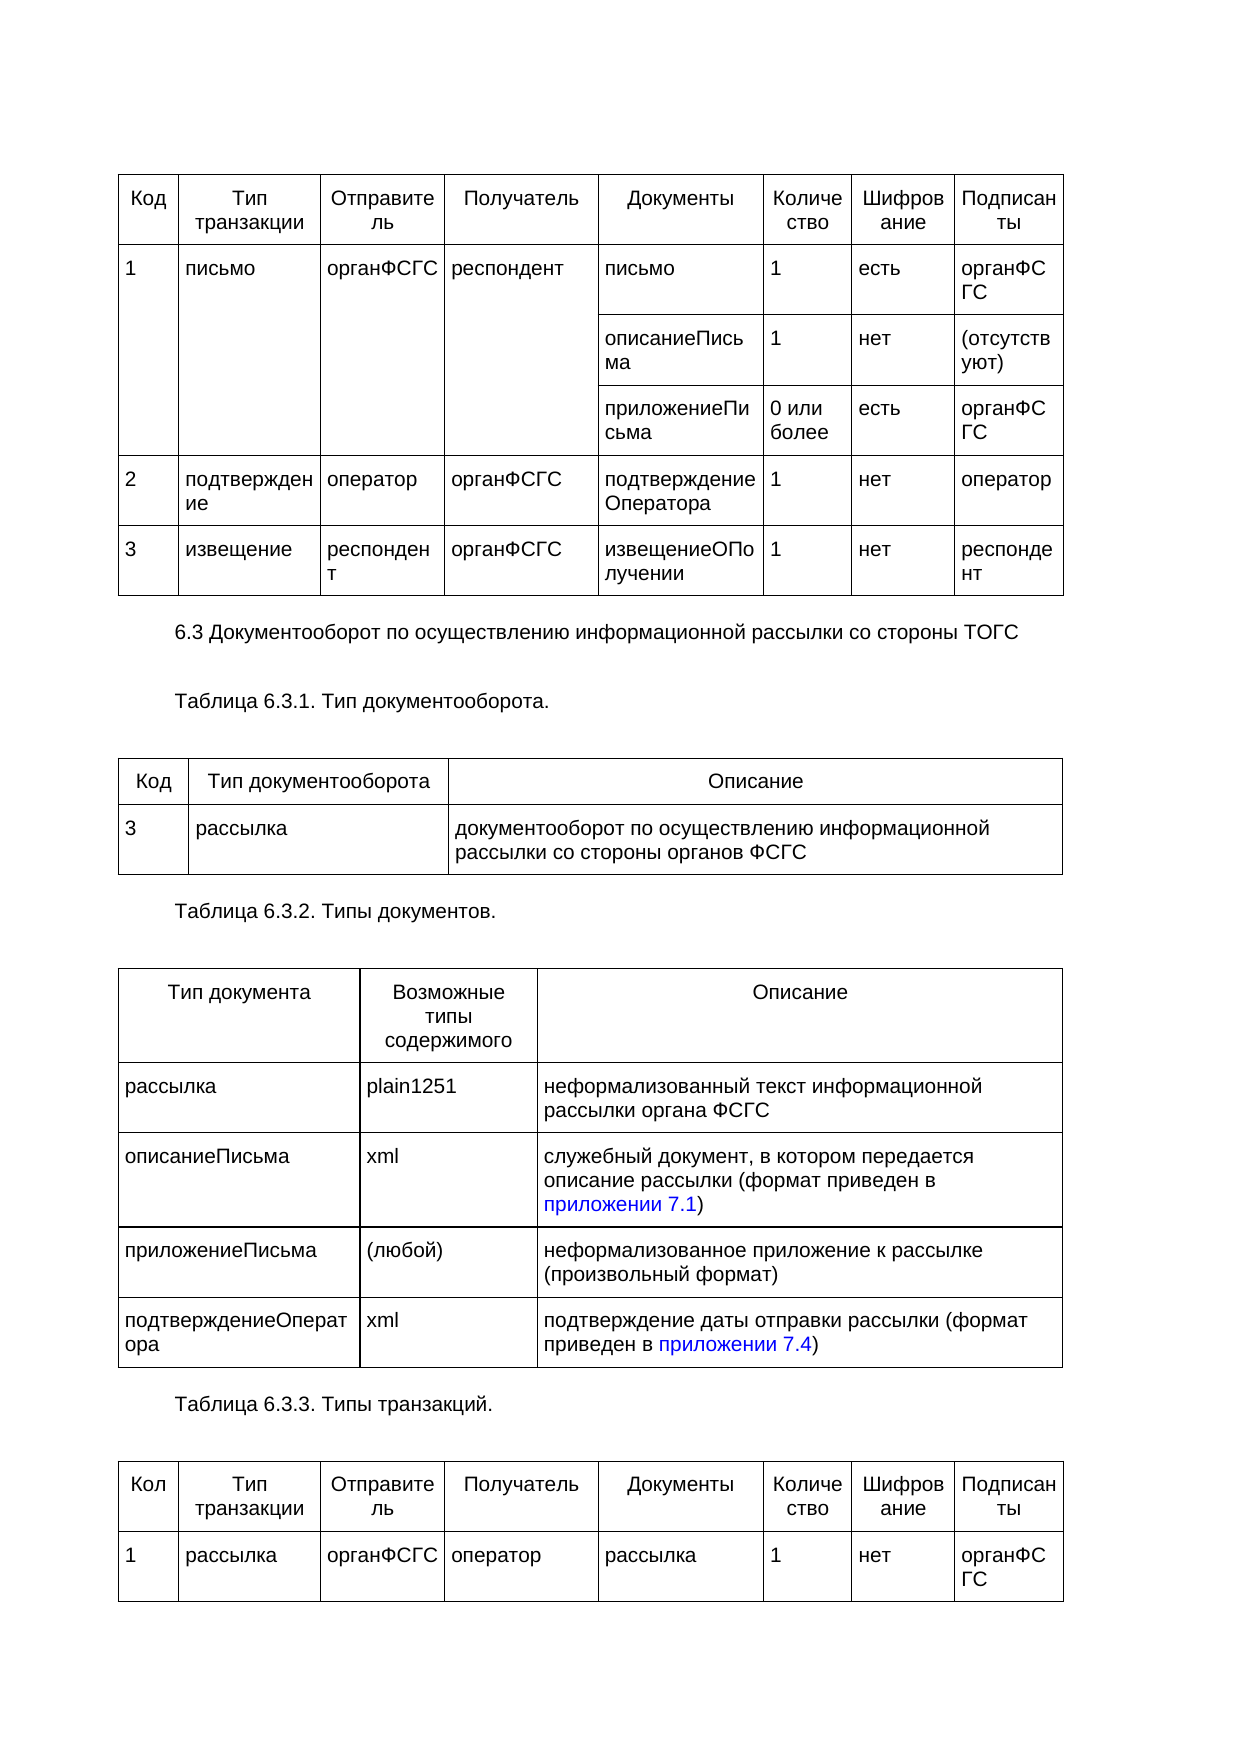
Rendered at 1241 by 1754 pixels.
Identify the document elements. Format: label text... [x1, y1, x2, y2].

table_header Тип документа [119, 969, 359, 1062]
table_cell 1 [764, 1532, 851, 1601]
table_header Описание [538, 969, 1062, 1062]
text 6.3 Документооборот по осуществлению информационной рассылки со стороны ТОГС [118, 620, 1181, 644]
table_cell xml [361, 1298, 537, 1367]
table_cell описаниеПисьма [119, 1133, 359, 1226]
table_cell подтверждение [179, 456, 320, 525]
table_cell оператор [321, 456, 444, 525]
table_cell письмо [179, 245, 320, 455]
table_header Тип транзакции [179, 1462, 320, 1531]
table_header Количество [764, 1462, 851, 1531]
table_cell приложениеПисьма [119, 1228, 359, 1297]
table_header Отправитель [321, 175, 444, 244]
table_cell подтверждениеОператора [599, 456, 763, 525]
table_cell органФСГС [955, 245, 1063, 314]
table_cell подтверждениеОператора [119, 1298, 359, 1367]
table_header Документы [599, 1462, 763, 1531]
table_cell подтверждение даты отправки рассылки (формат приведен в приложении 7.4) [538, 1298, 1062, 1367]
table_cell (любой) [361, 1228, 537, 1297]
table_header Тип документооборота [189, 759, 448, 804]
table_header Код [119, 175, 178, 244]
table_cell оператор [955, 456, 1063, 525]
table_cell рассылка [599, 1532, 763, 1601]
table_header Возможные типы содержимого [361, 969, 537, 1062]
table_cell 3 [119, 805, 188, 874]
table_cell 1 [764, 245, 851, 314]
table_header Шифрование [852, 175, 954, 244]
table_cell 1 [764, 526, 851, 595]
text Таблица 6.3.1. Тип документооборота. [118, 689, 1181, 713]
table_cell 1 [119, 245, 178, 455]
text Таблица 6.3.3. Типы транзакций. [118, 1392, 1181, 1416]
table_cell органФСГС [955, 1532, 1063, 1601]
table_header Код [119, 759, 188, 804]
table_cell респондент [955, 526, 1063, 595]
table_header Тип транзакции [179, 175, 320, 244]
table_cell 3 [119, 526, 178, 595]
table_header Количество [764, 175, 851, 244]
table_cell извещениеОПолучении [599, 526, 763, 595]
table_cell органФСГС [321, 1532, 444, 1601]
table_cell есть [852, 386, 954, 455]
table_cell есть [852, 245, 954, 314]
table_cell рассылка [189, 805, 448, 874]
table_header Подписанты [955, 175, 1063, 244]
table_cell респондент [445, 245, 598, 455]
table_cell 1 [764, 456, 851, 525]
table_header Получатель [445, 1462, 598, 1531]
table_cell органФСГС [445, 456, 598, 525]
table_cell рассылка [179, 1532, 320, 1601]
table_header Кол [119, 1462, 178, 1531]
table_cell респондент [321, 526, 444, 595]
table_header Документы [599, 175, 763, 244]
table_cell нет [852, 1532, 954, 1601]
table_header Подписанты [955, 1462, 1063, 1531]
table_cell 1 [119, 1532, 178, 1601]
table_cell документооборот по осуществлению информационной рассылки со стороны органов ФСГС [449, 805, 1062, 874]
table_cell неформализованное приложение к рассылке (произвольный формат) [538, 1228, 1062, 1297]
table_header Отправитель [321, 1462, 444, 1531]
table_cell оператор [445, 1532, 598, 1601]
table_cell 2 [119, 456, 178, 525]
table_cell (отсутствуют) [955, 315, 1063, 384]
table_cell органФСГС [321, 245, 444, 455]
table_cell нет [852, 456, 954, 525]
table_cell приложениеПисьма [599, 386, 763, 455]
table_cell нет [852, 315, 954, 384]
table_cell письмо [599, 245, 763, 314]
table_cell 0 или более [764, 386, 851, 455]
table_cell рассылка [119, 1063, 359, 1132]
table_cell описаниеПисьма [599, 315, 763, 384]
table_header Шифрование [852, 1462, 954, 1531]
text Таблица 6.3.2. Типы документов. [118, 899, 1181, 923]
table_cell нет [852, 526, 954, 595]
table_cell служебный документ, в котором передается описание рассылки (формат приведен в приложении 7.1) [538, 1133, 1062, 1226]
table_cell неформализованный текст информационной рассылки органа ФСГС [538, 1063, 1062, 1132]
table_cell извещение [179, 526, 320, 595]
table_cell 1 [764, 315, 851, 384]
table_header Описание [449, 759, 1062, 804]
table_cell plain1251 [361, 1063, 537, 1132]
table_cell xml [361, 1133, 537, 1226]
table_cell органФСГС [445, 526, 598, 595]
table_cell органФСГС [955, 386, 1063, 455]
table_header Получатель [445, 175, 598, 244]
